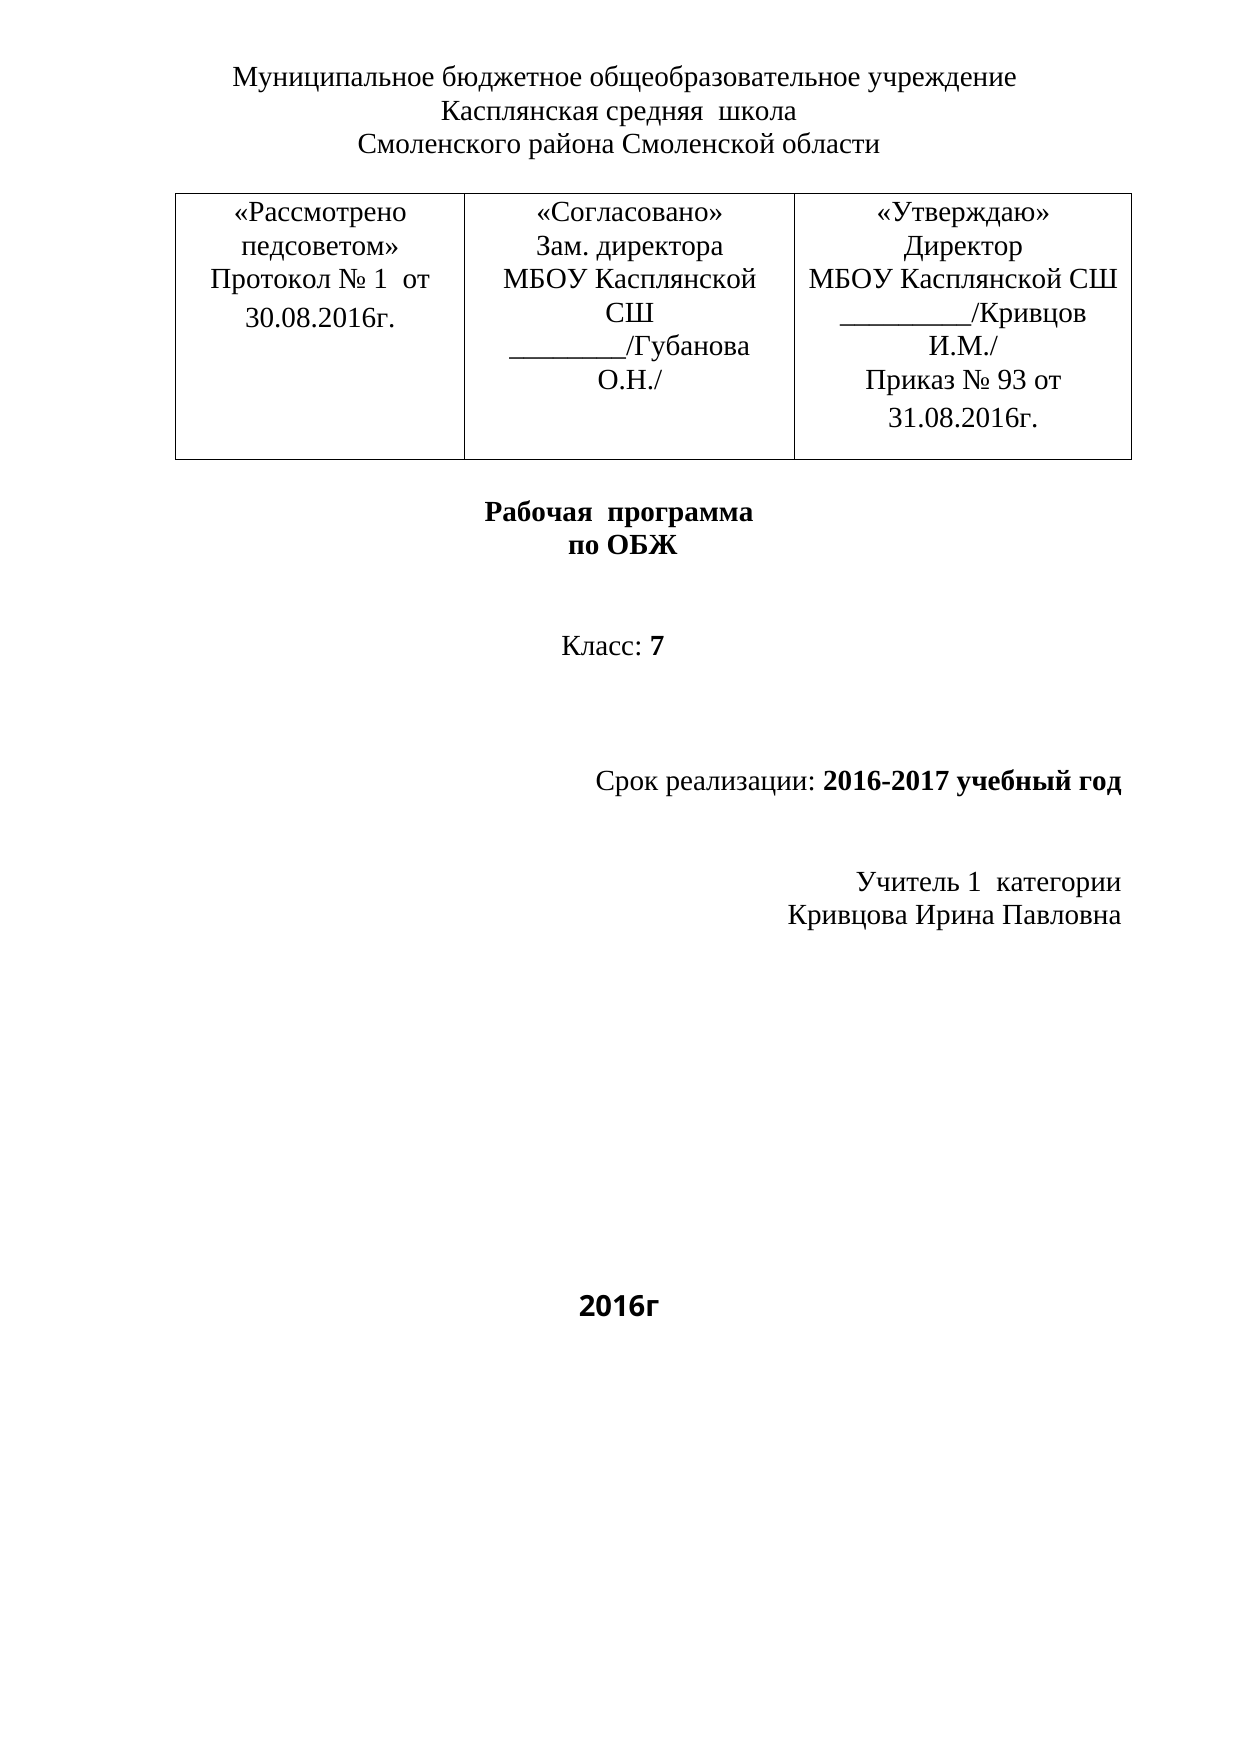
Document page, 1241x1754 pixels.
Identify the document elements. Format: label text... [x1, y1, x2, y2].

text 2016г [116, 1285, 1121, 1325]
text по ОБЖ [116, 527, 1121, 561]
table_header «Утверждаю» Директор МБОУ Касплянской СШ _________/Кривцов И.М./ Приказ № 93 от 31.08.2016г. [795, 194, 1131, 459]
table_header «Рассмотрено педсоветом» Протокол № 1 от 30.08.2016г. [176, 194, 464, 459]
text Класс: 7 [116, 628, 1121, 662]
text Касплянская средняя школа [116, 93, 1121, 126]
text Смоленского района Смоленской области [116, 126, 1121, 160]
text Учитель 1 категории [116, 864, 1121, 897]
text Муниципальное бюджетное общеобразовательное учреждение [116, 59, 1121, 93]
table_header «Согласовано» Зам. директора МБОУ Касплянской СШ ________/Губанова О.Н./ [465, 194, 794, 459]
text Рабочая программа [116, 494, 1121, 527]
text Кривцова Ирина Павловна [116, 897, 1121, 931]
text Срок реализации: 2016-2017 учебный год [116, 729, 1121, 796]
